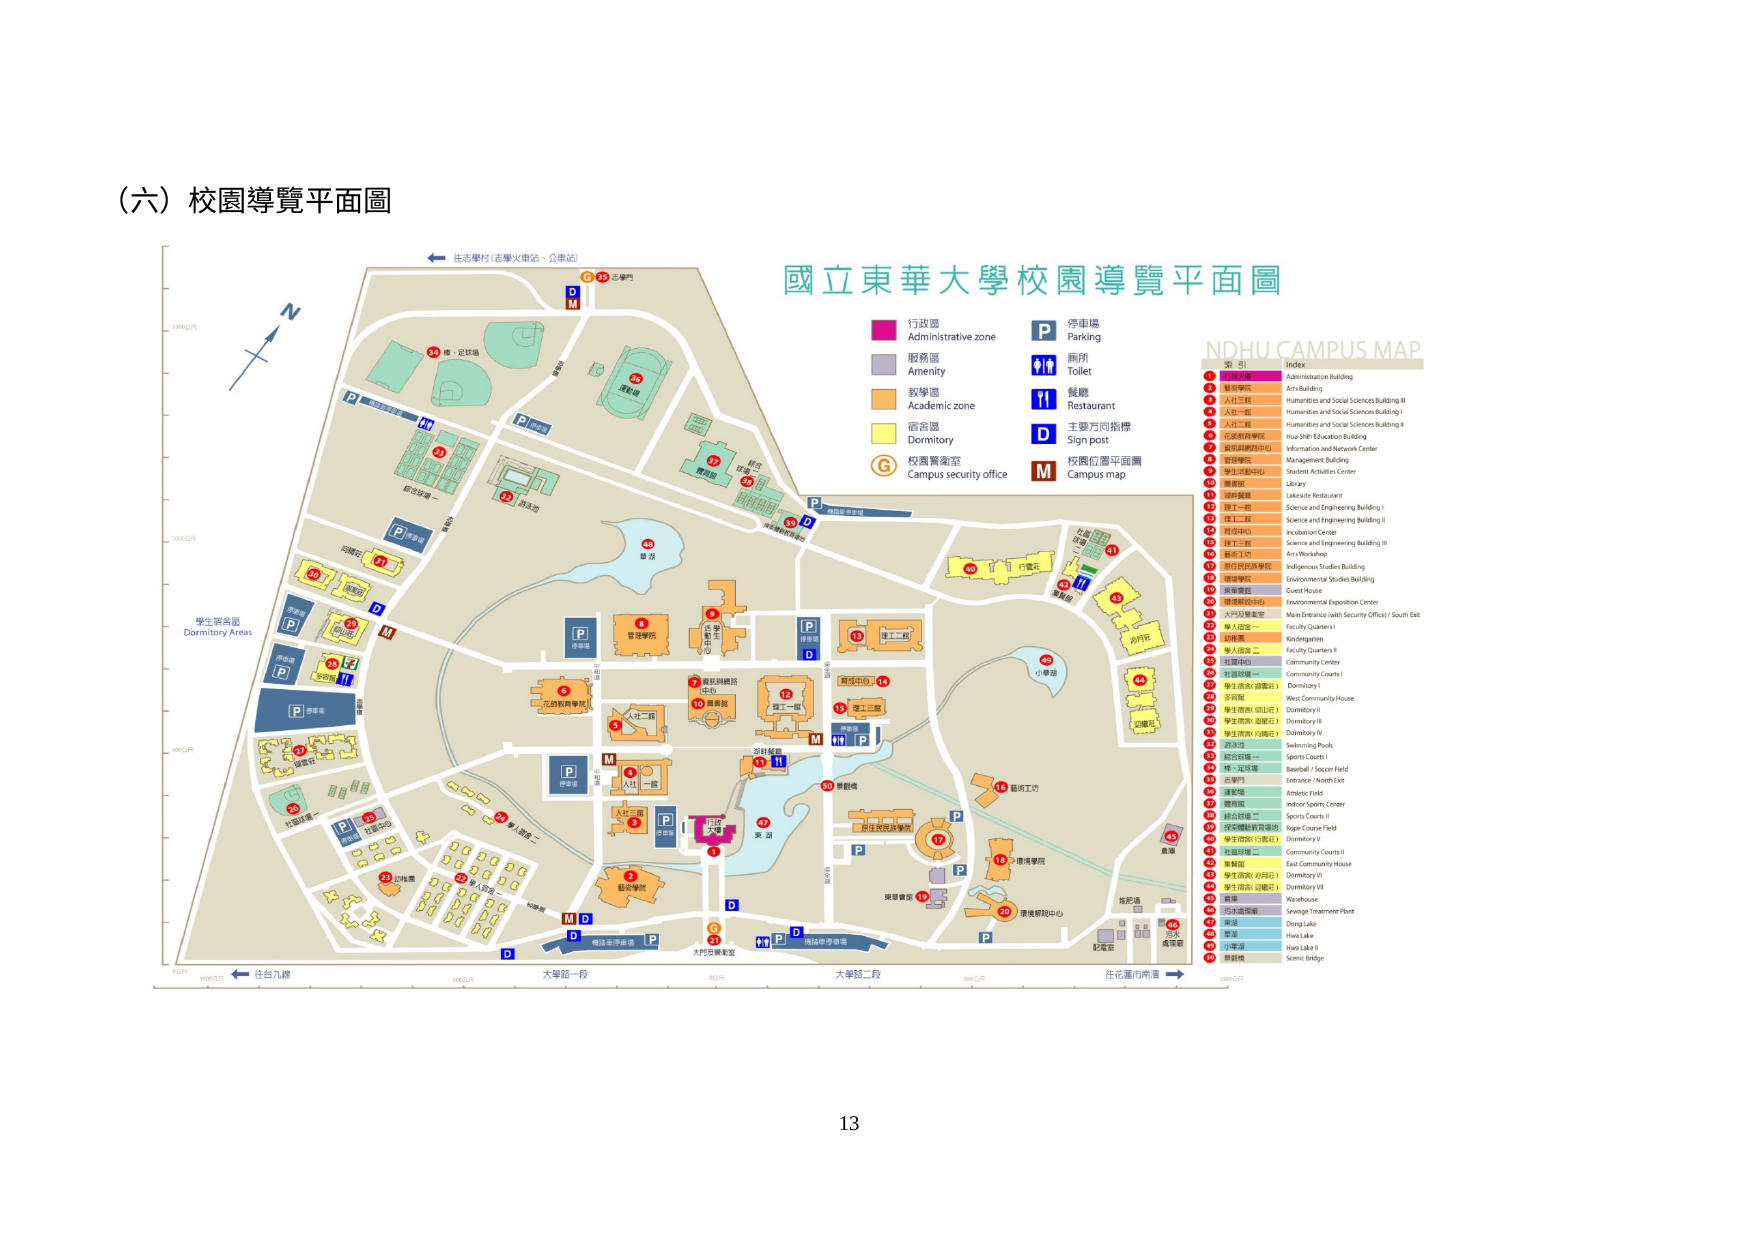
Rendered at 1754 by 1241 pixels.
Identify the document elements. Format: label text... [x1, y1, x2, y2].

text （六）校園導覽平面圖 [56, 172, 1642, 222]
picture [140, 240, 1450, 1006]
